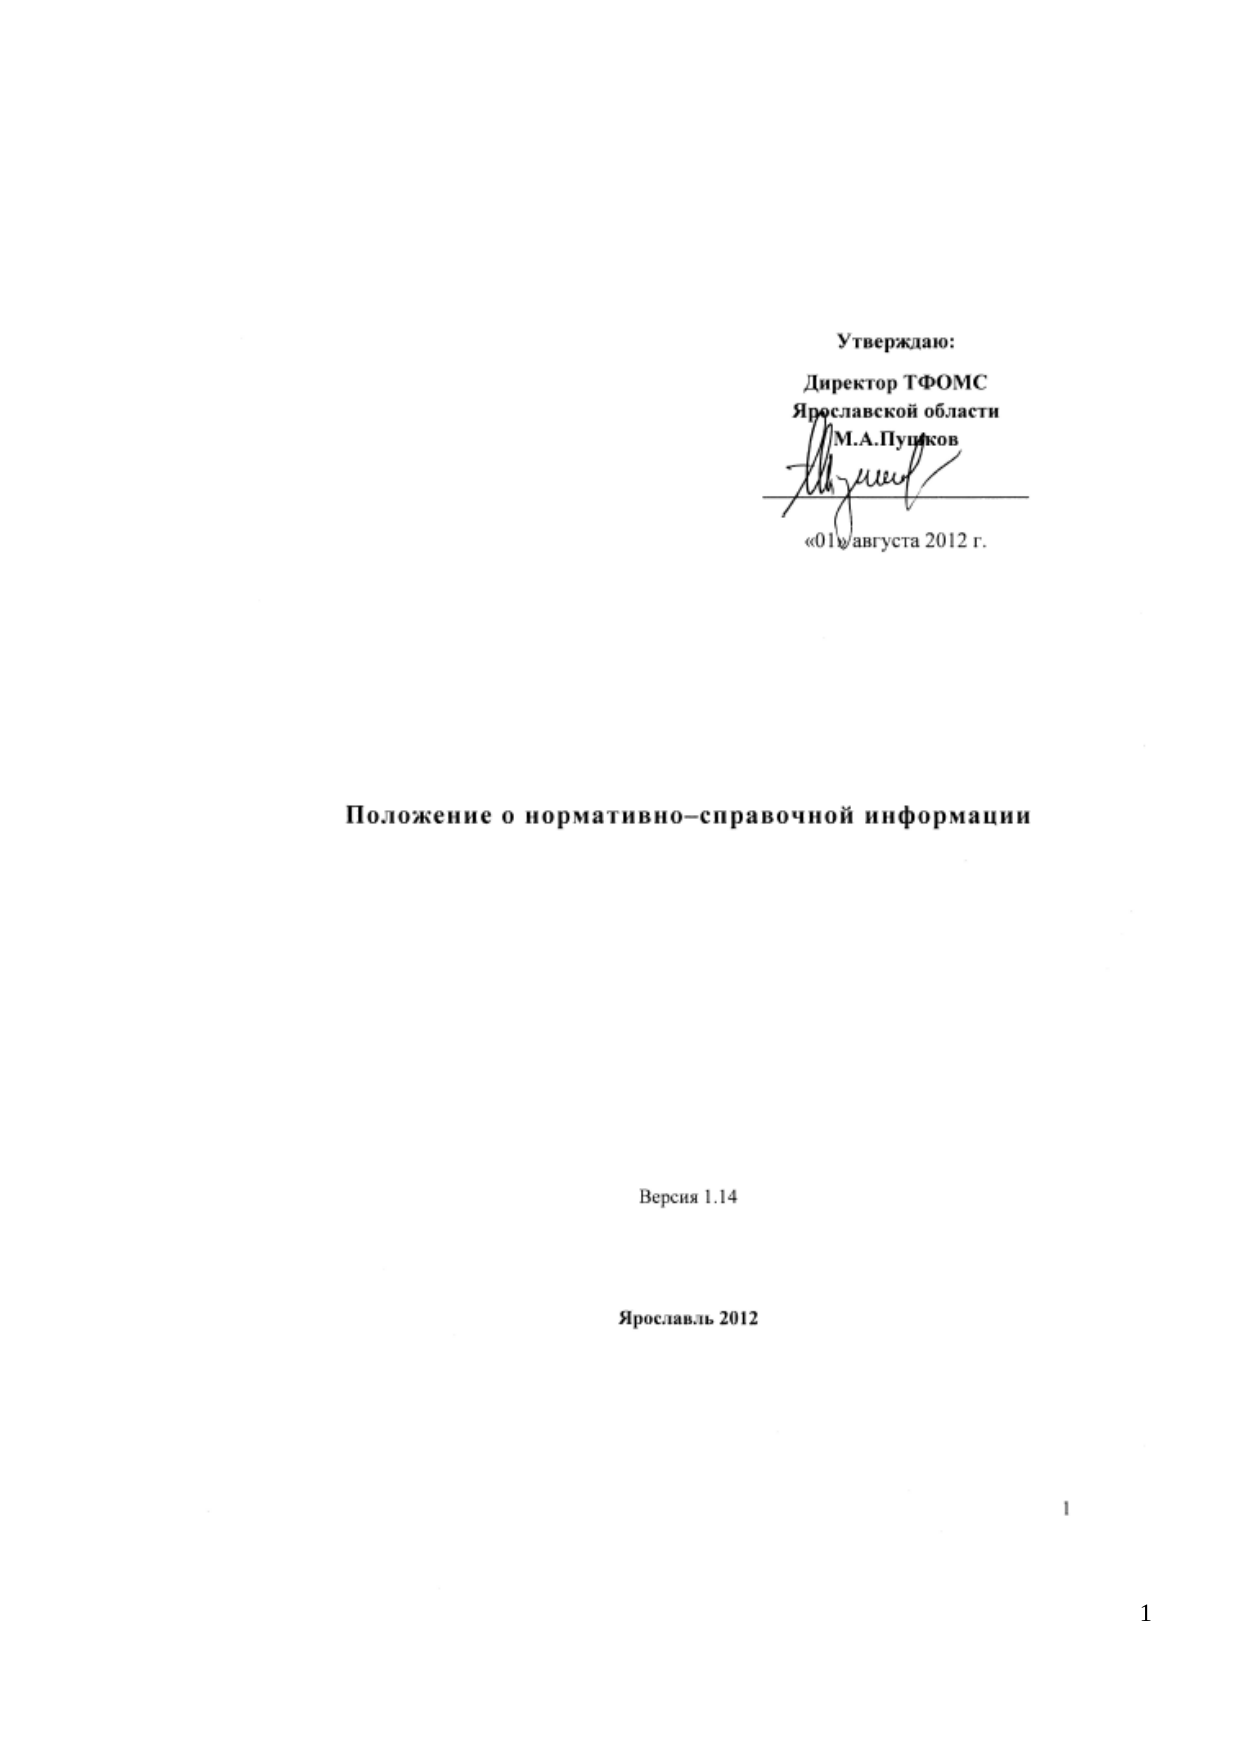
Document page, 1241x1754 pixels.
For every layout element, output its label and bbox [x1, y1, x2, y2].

picture [177, 243, 1152, 1598]
